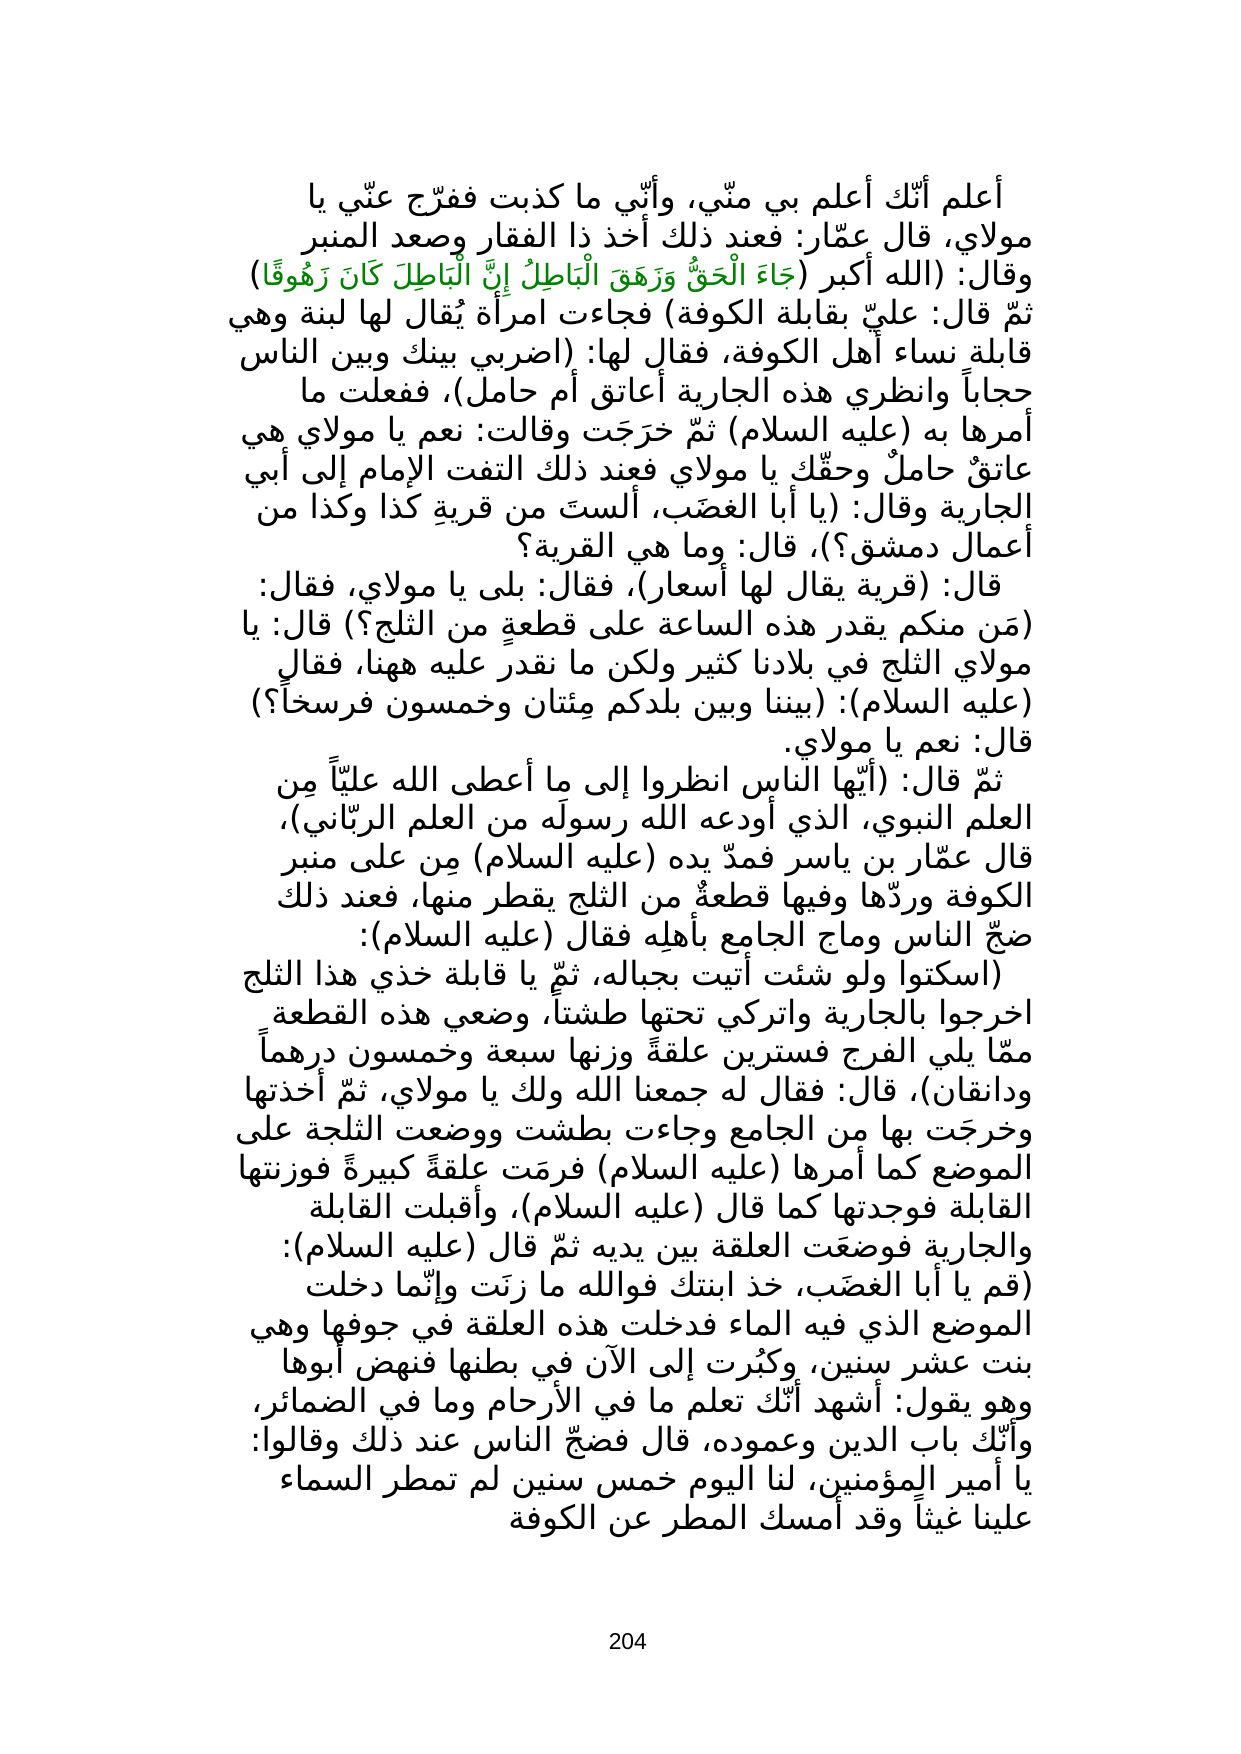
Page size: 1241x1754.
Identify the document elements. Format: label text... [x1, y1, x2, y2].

text ثمّ قال: (أيّها الناس انظروا إلى ما أعطى الله عليّاً مِن العلم النبوي، الذي أودعه الله رسولَه من العلم الربّاني)، قال عمّار بن ياسر فمدّ يده (عليه السلام) مِن على منبر الكوفة وردّها وفيها قطعةٌ من الثلج يقطر منها، فعند ذلك ضجّ الناس وماج الجامع بأهلِه فقال (عليه السلام): [222, 760, 1033, 954]
text قال: (قرية يقال لها أسعار)، فقال: بلى يا مولاي، فقال: (مَن منكم يقدر هذه الساعة على قطعةٍ من الثلج؟) قال: يا مولاي الثلج في بلادنا كثير ولكن ما نقدر عليه ههنا، فقال (عليه السلام): (بيننا وبين بلدكم مِئتان وخمسون فرسخاً؟) قال: نعم يا مولاي. [222, 566, 1033, 760]
text (اسكتوا ولو شئت أتيت بجباله، ثمّ يا قابلة خذي هذا الثلج اخرجوا بالجارية واتركي تحتها طشتاً، وضعي هذه القطعة ممّا يلي الفرج فسترين علقةً وزنها سبعة وخمسون درهماً ودانقان)، قال: فقال له جمعنا الله ولك يا مولاي، ثمّ أخذتها وخرجَت بها من الجامع وجاء‌ت بطشت ووضعت الثلجة على الموضع كما أمرها (عليه السلام) فرمَت علقةً كبيرةً فوزنتها القابلة فوجدتها كما قال (عليه السلام)، وأقبلت القابلة والجارية فوضعَت العلقة بين يديه ثمّ قال (عليه السلام): (قم يا أبا الغضَب، خذ ابنتك فوالله ما زنَت وإنّما دخلت الموضع الذي فيه الماء فدخلت هذه العلقة في جوفها وهي بنت عشر سنين، وكبُرت إلى الآن في بطنها فنهض أبوها وهو يقول: أشهد أنّك تعلم ما في الأرحام وما في الضمائر، وأنّك باب الدين وعموده، قال فضجّ الناس عند ذلك وقالوا: يا أمير المؤمنين، لنا اليوم خمس سنين لم تمطر السماء علينا غيثاً وقد أمسك المطر عن الكوفة [222, 954, 1033, 1537]
text أعلم أنّك أعلم بي منّي، وأنّي ما كذبت ففرّج عنّي يا مولاي، قال عمّار: فعند ذلك أخذ ذا الفقار وصعد المنبر وقال: (الله أكبر (جَاءَ الْحَقُّ وَزَهَقَ الْبَاطِلُ إِنَّ الْبَاطِلَ كَانَ زَهُوقًا) ثمّ قال: عليّ بقابلة الكوفة) فجاء‌ت امرأة يُقال لها لبنة وهي قابلة نساء أهل الكوفة، فقال لها: (اضربي بينك وبين الناس حجاباً وانظري هذه الجارية أعاتق أم حامل)، ففعلت ما أمرها به (عليه السلام) ثمّ خرَجَت وقالت: نعم يا مولاي هي عاتقٌ حاملٌ وحقّك يا مولاي فعند ذلك التفت الإمام إلى أبي الجارية وقال: (يا أبا الغضَب، ألستَ من قريةِ كذا وكذا من أعمال دمشق؟)، قال: وما هي القرية؟ [222, 177, 1033, 566]
